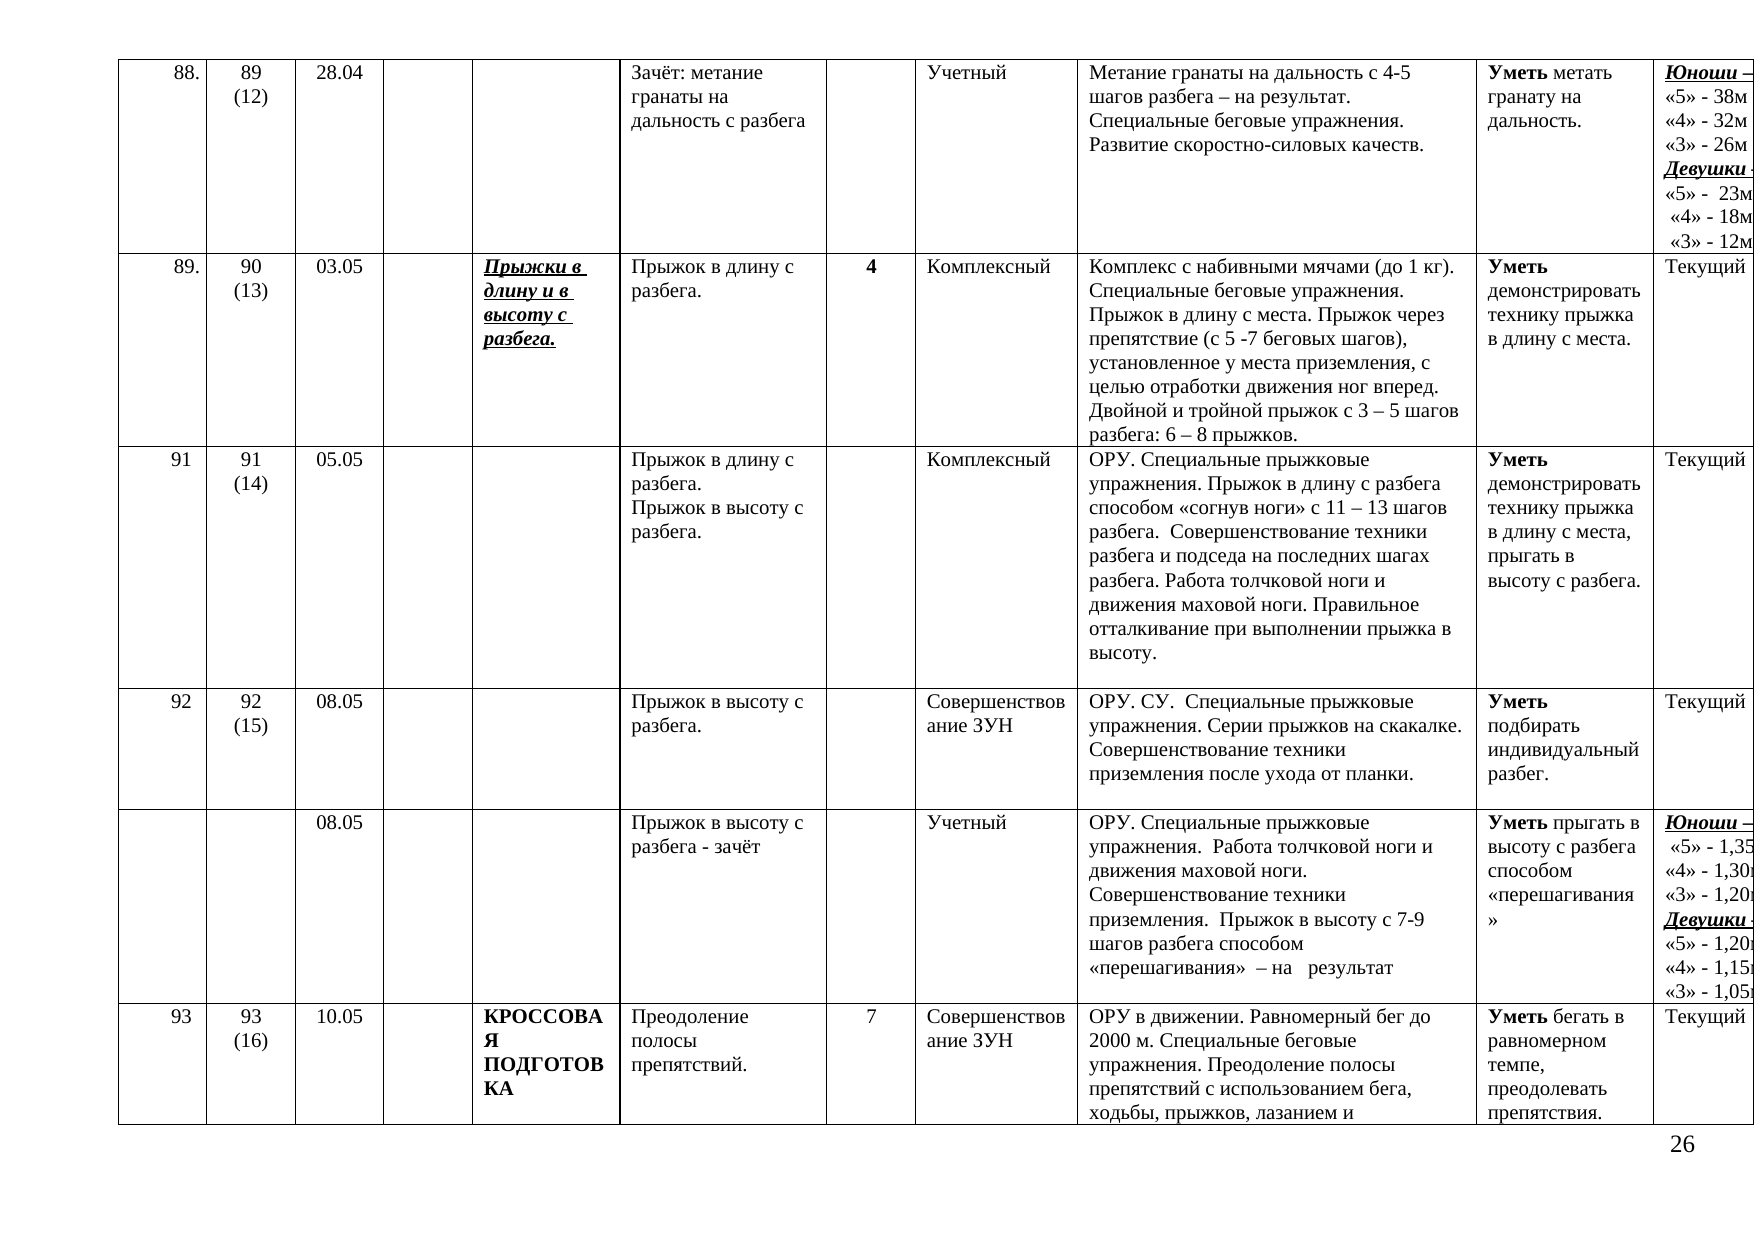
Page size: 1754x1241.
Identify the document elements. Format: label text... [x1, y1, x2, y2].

table_cell Прыжок в высоту с разбега. [621, 689, 826, 809]
table_cell 89 (12) [207, 60, 295, 253]
table_cell Метание гранаты на дальность с 4-5 шагов разбега – на результат. Специальные беговые упражнения. Развитие скоростно-силовых качеств. [1078, 60, 1476, 253]
table_cell 7 [827, 1004, 915, 1124]
table_cell 93 [119, 1004, 206, 1124]
table_cell [384, 810, 472, 1003]
table_cell Текущий [1654, 254, 1753, 446]
table_cell Совершенствование ЗУН [916, 689, 1077, 809]
table_cell Уметь демонстрировать технику прыжка в длину с места, прыгать в высоту с разбега. [1477, 447, 1653, 688]
table_cell 28.04 [296, 60, 383, 253]
table_cell Прыжки в длину и в высоту с разбега. [473, 254, 619, 446]
table_cell Текущий [1654, 1004, 1753, 1124]
table_cell [384, 1004, 472, 1124]
table_cell [827, 810, 915, 1003]
table_cell Прыжок в длину с разбега. Прыжок в высоту с разбега. [621, 447, 826, 688]
table_cell [827, 60, 915, 253]
table_cell [119, 60, 206, 253]
table_cell [473, 447, 619, 688]
table_cell Зачёт: метание гранаты на дальность с разбега [621, 60, 826, 253]
table_cell Текущий [1654, 447, 1753, 688]
table_cell 92 [119, 689, 206, 809]
table_cell [473, 810, 619, 1003]
table_cell ОРУ. СУ. Специальные прыжковые упражнения. Серии прыжков на скакалке. Совершенствование техники приземления после ухода от планки. [1078, 689, 1476, 809]
table_cell Юноши – «5» - 1,35м «4» - 1,30м «3» - 1,20м Девушки – «5» - 1,20м «4» - 1,15м «3» - 1,05м [1654, 810, 1753, 1003]
table_cell Комплексный [916, 447, 1077, 688]
table_cell Юноши – «5» - 38м «4» - 32м «3» - 26м Девушки – «5» - 23м «4» - 18м «3» - 12м [1654, 60, 1753, 253]
table_cell [384, 60, 472, 253]
table_cell ОРУ. Специальные прыжковые упражнения. Работа толчковой ноги и движения маховой ноги. Совершенствование техники приземления. Прыжок в высоту с 7-9 шагов разбега способом «перешагивания» – на результат [1078, 810, 1476, 1003]
table_cell Комплексный [916, 254, 1077, 446]
table_cell Уметь прыгать в высоту с разбега способом «перешагивания» [1477, 810, 1653, 1003]
table_cell Учетный [916, 810, 1077, 1003]
table_cell 91 (14) [207, 447, 295, 688]
table_cell Уметь демонстрировать технику прыжка в длину с места. [1477, 254, 1653, 446]
table_cell 91 [119, 447, 206, 688]
table_cell [384, 254, 472, 446]
table_cell 90 (13) [207, 254, 295, 446]
table_cell 93 (16) [207, 1004, 295, 1124]
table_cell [1078, 1004, 1476, 1124]
table_cell [827, 447, 915, 688]
table_cell 10.05 [296, 1004, 383, 1124]
table_cell ОРУ. Специальные прыжковые упражнения. Прыжок в длину с разбега способом «согнув ноги» с 11 – 13 шагов разбега. Совершенствование техники разбега и подседа на последних шагах разбега. Работа толчковой ноги и движения маховой ноги. Правильное отталкивание при выполнении прыжка в высоту. [1078, 447, 1476, 688]
table_cell Прыжок в длину с разбега. [621, 254, 826, 446]
table_cell Уметь подбирать индивидуальный разбег. [1477, 689, 1653, 809]
table_cell [473, 689, 619, 809]
table_cell [384, 689, 472, 809]
table_cell 92 (15) [207, 689, 295, 809]
table_cell Учетный [916, 60, 1077, 253]
table_cell Текущий [1654, 689, 1753, 809]
table_cell [473, 60, 619, 253]
table_cell 08.05 [296, 689, 383, 809]
table_cell Уметь метать гранату на дальность. [1477, 60, 1653, 253]
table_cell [621, 1004, 826, 1124]
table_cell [1477, 1004, 1653, 1124]
table_cell [827, 689, 915, 809]
table_cell [119, 810, 206, 1003]
table_cell Прыжок в высоту с разбега - зачёт [621, 810, 826, 1003]
table_cell 08.05 [296, 810, 383, 1003]
table_cell [384, 447, 472, 688]
table_cell [207, 810, 295, 1003]
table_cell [916, 1004, 1077, 1124]
table_cell [119, 254, 206, 446]
table_cell Комплекс с набивными мячами (до ). Специальные беговые упражнения. Прыжок в длину с места. Прыжок через препятствие (с 5 -7 беговых шагов), установленное у места приземления, с целью отработки движения ног вперед. Двойной и тройной прыжок с 3 – 5 шагов разбега: 6 – 8 прыжков. [1078, 254, 1476, 446]
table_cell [473, 1004, 619, 1124]
table_cell 03.05 [296, 254, 383, 446]
table_cell 4 [827, 254, 915, 446]
table_cell 05.05 [296, 447, 383, 688]
